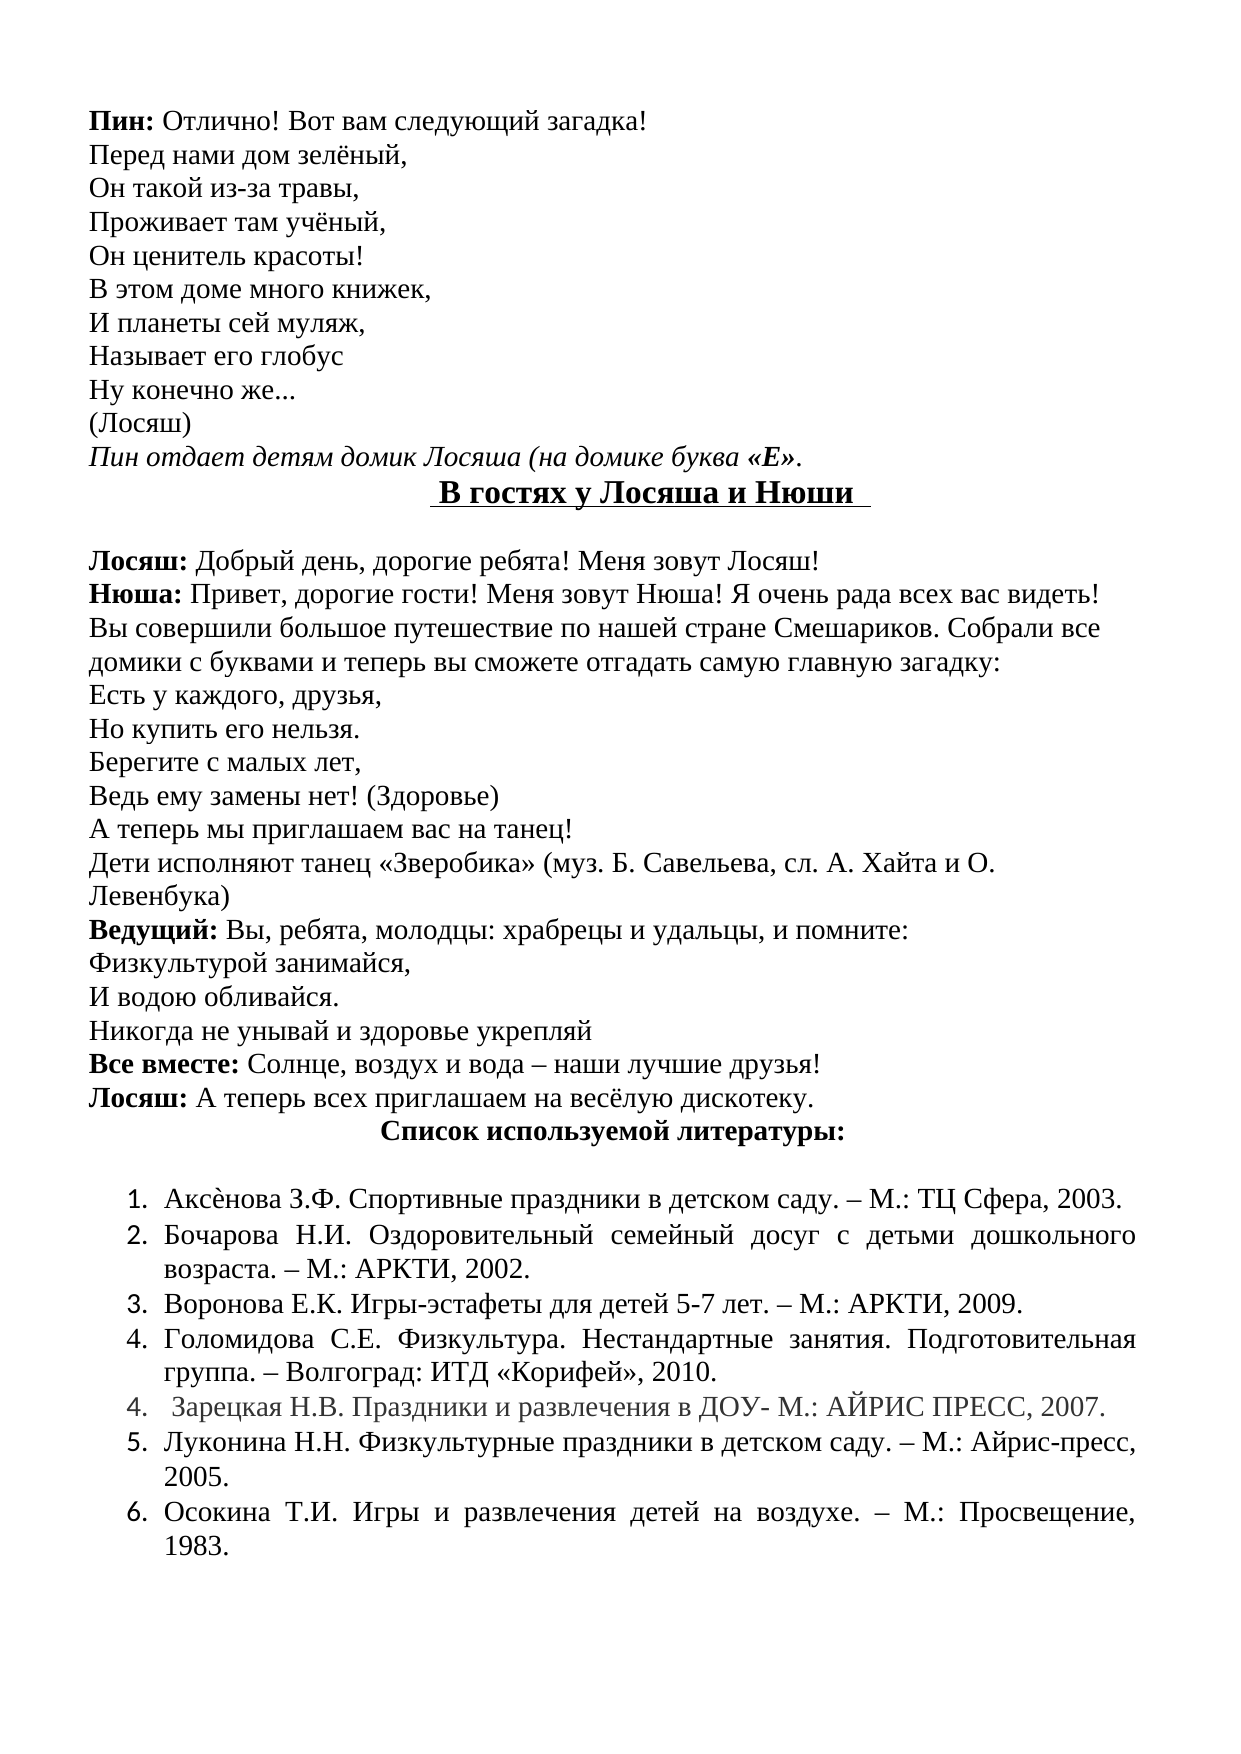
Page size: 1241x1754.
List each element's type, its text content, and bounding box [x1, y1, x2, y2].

text Все вместе: Солнце, воздух и вода – наши лучшие друзья! [89, 1046, 1137, 1080]
list Зарецкая Н.В. Праздники и развлечения в ДОУ- М.: АЙРИС ПРЕСС, 2007. [126, 1388, 1137, 1423]
text А теперь мы приглашаем вас на танец! Дети исполняют танец «Зверобика» (муз. Б. Савельева, сл. А. Хайта и О. Левенбука) [89, 811, 1137, 912]
list Аксѐнова З.Ф. Спортивные праздники в детском саду. – М.: ТЦ Сфера, 2003. [126, 1180, 1137, 1216]
text Есть у каждого, друзья, Но купить его нельзя. Берегите с малых лет, Ведь ему замены нет! (Здоровье) [359, 677, 1137, 811]
text Нюша: Привет, дорогие гости! Меня зовут Нюша! Я очень рада всех вас видеть! Вы совершили большое путешествие по нашей стране Смешариков. Собрали все домики с буквами и теперь вы сможете отгадать самую главную загадку: [89, 577, 1137, 677]
text И водою обливайся. [89, 979, 1137, 1013]
list Луконина Н.Н. Физкультурные праздники в детском саду. – М.: Айрис-пресс, 2005. [126, 1423, 1137, 1493]
list Воронова Е.К. Игры-эстафеты для детей 5-7 лет. – М.: АРКТИ, 2009. [126, 1285, 1137, 1321]
text Ведущий: Вы, ребята, молодцы: храбрецы и удальцы, и помните: [89, 912, 1137, 946]
list Голомидова С.Е. Физкультура. Нестандартные занятия. Подготовительная группа. – Волгоград: ИТД «Корифей», 2010. [126, 1321, 1137, 1388]
list Бочарова Н.И. Оздоровительный семейный досуг с детьми дошкольного возраста. – М.: АРКТИ, 2002. [126, 1216, 1137, 1285]
text В гостях у Лосяша и Нюши [164, 472, 1137, 511]
text Никогда не унывай и здоровье укрепляй [89, 1013, 1137, 1046]
text Лосяш: А теперь всех приглашаем на весёлую дискотеку. [89, 1080, 1137, 1113]
text Физкультурой занимайся, [89, 946, 1137, 979]
list Осокина Т.И. Игры и развлечения детей на воздухе. – М.: Просвещение, 1983. [126, 1493, 1137, 1562]
text Список используемой литературы: [89, 1113, 1137, 1147]
text Лосяш: Добрый день, дорогие ребята! Меня зовут Лосяш! [89, 511, 1137, 577]
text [89, 103, 1137, 472]
